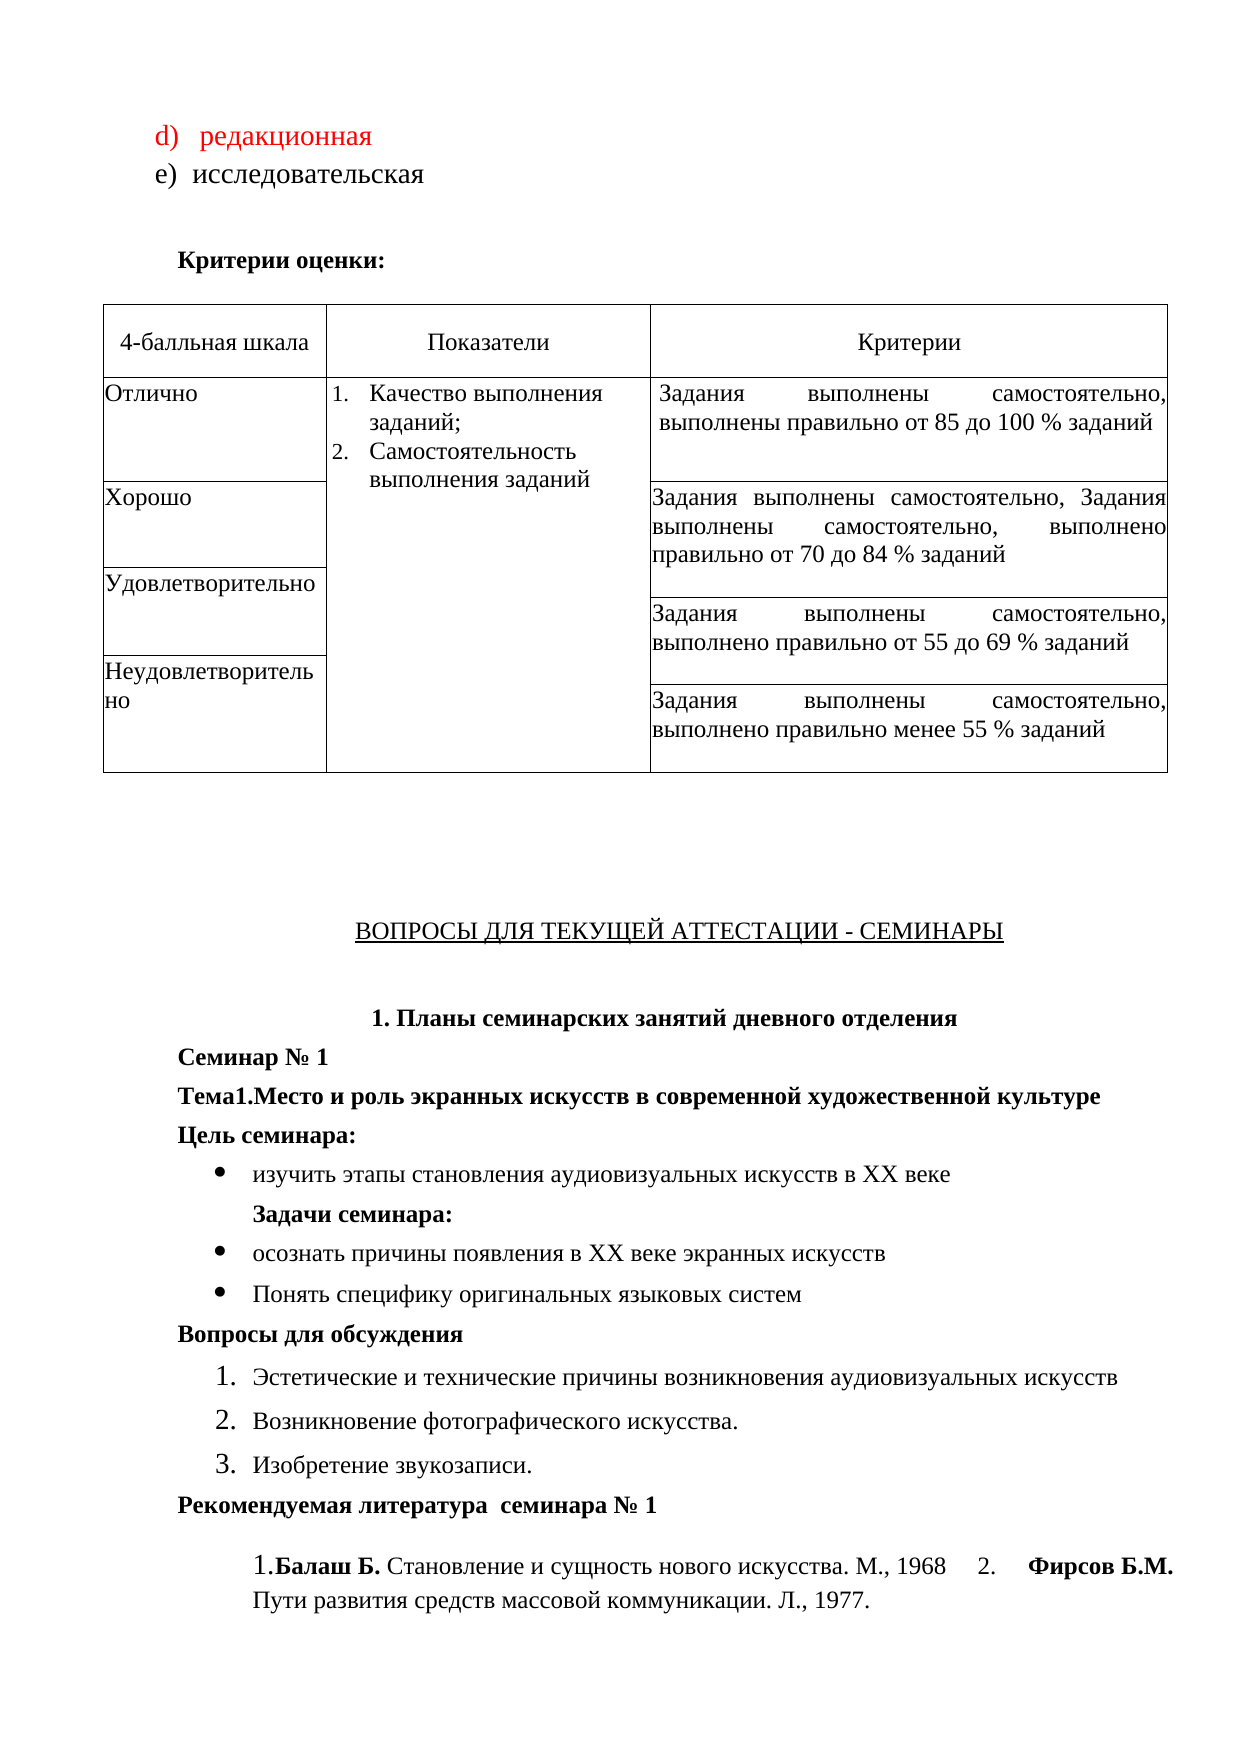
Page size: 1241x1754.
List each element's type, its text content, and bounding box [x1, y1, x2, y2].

table_cell Удовлетворительно [104, 568, 326, 655]
list Балаш Б. Становление и сущность нового искусства. М., 1968 2. Фирсов Б.М. Пути развития средств массовой коммуникации. Л., 1977. [252, 1547, 1181, 1614]
text Вопросы для обсуждения [177, 1319, 1181, 1347]
text Рекомендуемая литература семинара № 1 [177, 1490, 1181, 1518]
table_header Критерии [651, 305, 1167, 377]
text Задачи семинара: [252, 1199, 1181, 1228]
list Изобретение звукозаписи. [215, 1446, 1181, 1479]
table_cell Задания выполнены самостоятельно, выполнено правильно менее 55 % заданий [651, 685, 1167, 772]
list Понять специфику оригинальных языковых систем [215, 1279, 1181, 1308]
table_cell Задания выполнены самостоятельно, выполнены правильно от 85 до 100 % заданий [651, 378, 1167, 481]
table_header 4-балльная шкала [104, 305, 326, 377]
list редакционная [154, 118, 1181, 152]
text Критерии оценки: [177, 245, 1181, 273]
text ВОПРОСЫ ДЛЯ ТЕКУЩЕЙ АТТЕСТАЦИИ - СЕМИНАРЫ [177, 916, 1181, 945]
table_cell Неудовлетворительно [104, 656, 326, 772]
table_cell Задания выполнены самостоятельно, выполнено правильно от 55 до 69 % заданий [651, 598, 1167, 684]
table_cell Качество выполнения заданий; Самостоятельность выполнения заданий [327, 378, 650, 772]
table_cell Задания выполнены самостоятельно, Задания выполнены самостоятельно, выполнено правильно от 70 до 84 % заданий [651, 482, 1167, 597]
list Возникновение фотографического искусства. [215, 1402, 1181, 1435]
text 1. Планы семинарских занятий дневного отделения [177, 1003, 1181, 1031]
table_cell Отлично [104, 378, 326, 481]
list Эстетические и технические причины возникновения аудиовизуальных искусств [215, 1358, 1181, 1391]
text Семинар № 1 [177, 1042, 1181, 1071]
list изучить этапы становления аудиовизуальных искусств в ХХ веке [215, 1159, 1181, 1189]
table_header Показатели [327, 305, 650, 377]
table_cell Хорошо [104, 482, 326, 567]
text Цель семинара: [177, 1120, 1181, 1149]
list исследовательская [154, 157, 1181, 190]
list осознать причины появления в ХХ веке экранных искусств [215, 1238, 1181, 1268]
text Тема1.Место и роль экранных искусств в современной художественной культуре [177, 1081, 1181, 1110]
